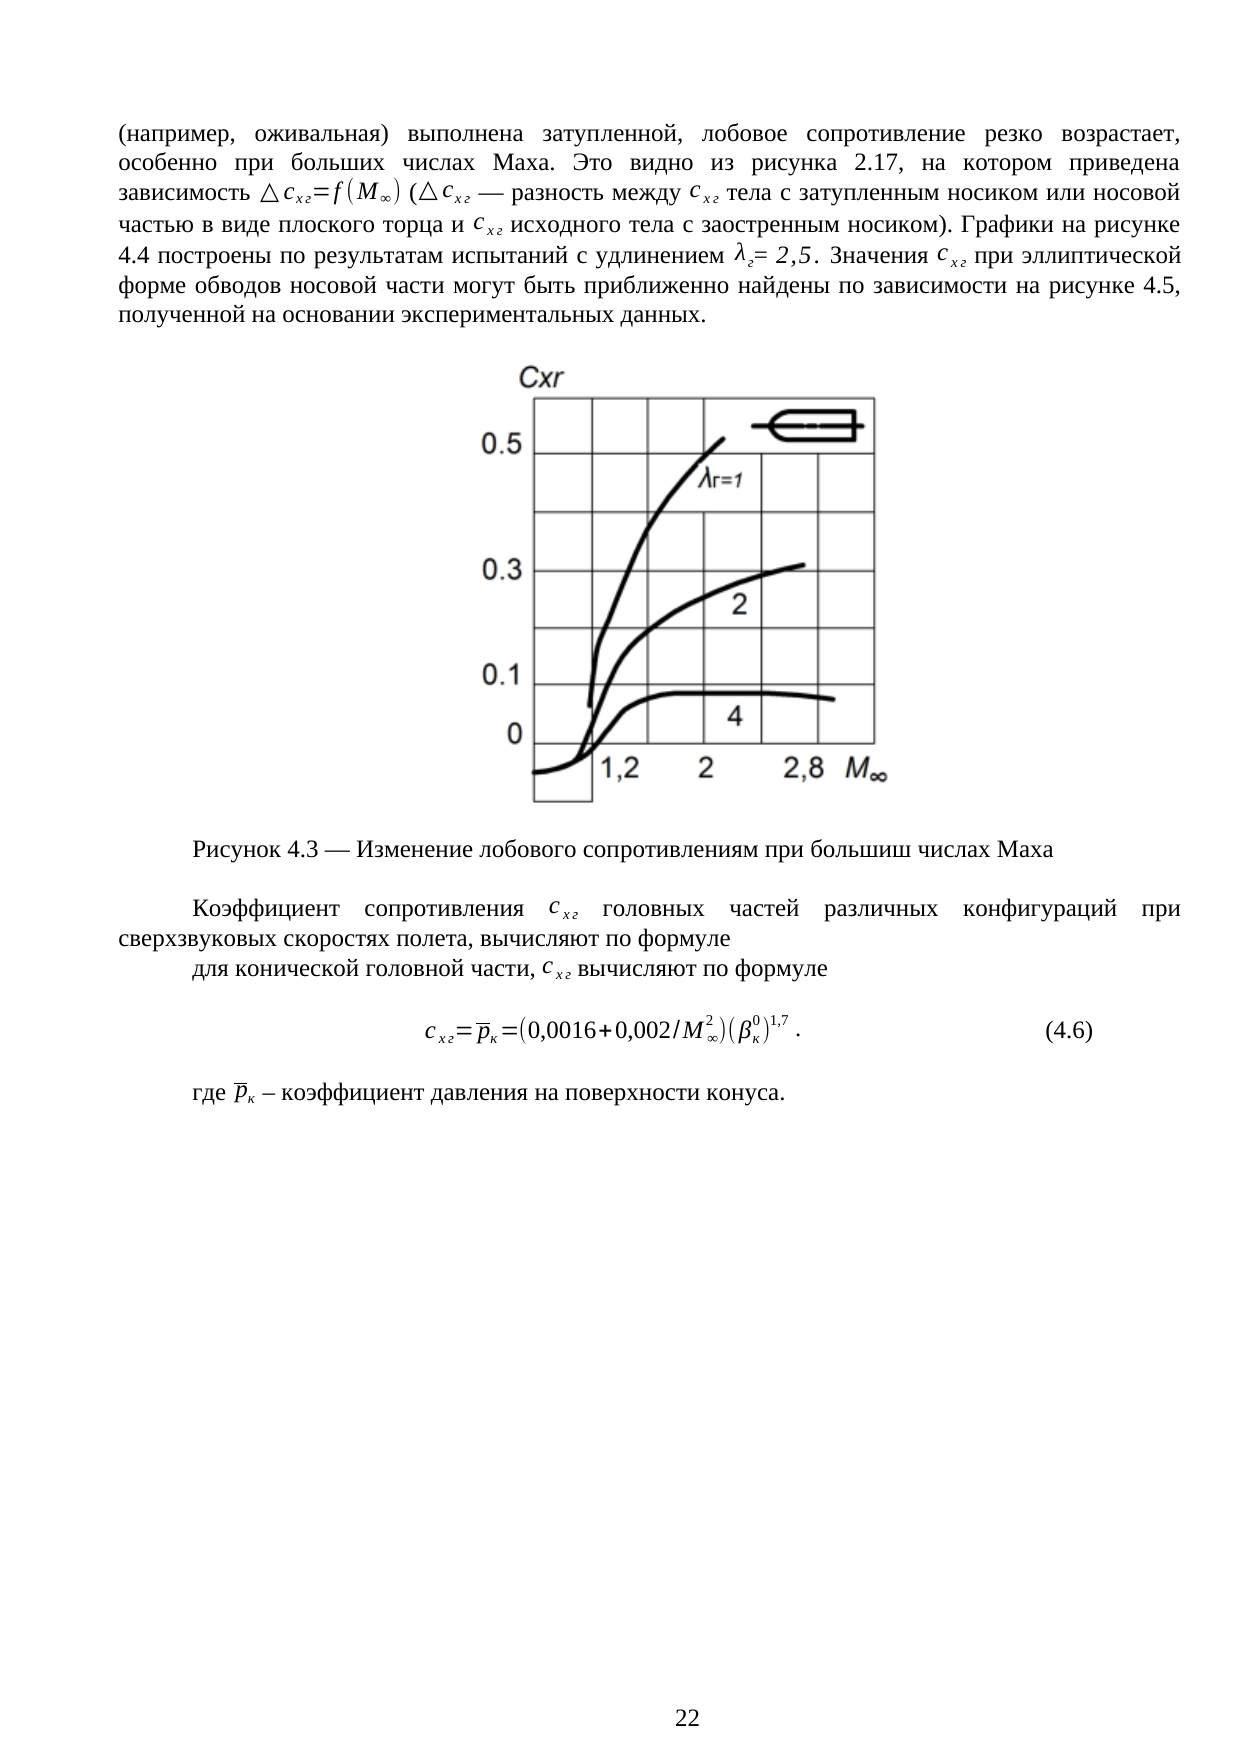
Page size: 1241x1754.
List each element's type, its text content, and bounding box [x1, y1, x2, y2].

text для конической головной части, вычисляют по формуле [118, 952, 1181, 983]
picture [480, 356, 894, 806]
text где – коэффициент давления на поверхности конуса. [118, 1076, 1181, 1107]
text Рисунок 4.3 — Изменение лобового сопротивлениям при большиш числах Маха [118, 834, 1181, 863]
table_header (4.6) [1034, 1012, 1127, 1047]
text Коэффициент сопротивления головных частей различных конфигураций при сверхзвуковых скоростях полета, вычисляют по формуле [118, 892, 1181, 952]
table_header . [118, 1012, 1034, 1047]
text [118, 118, 1181, 328]
